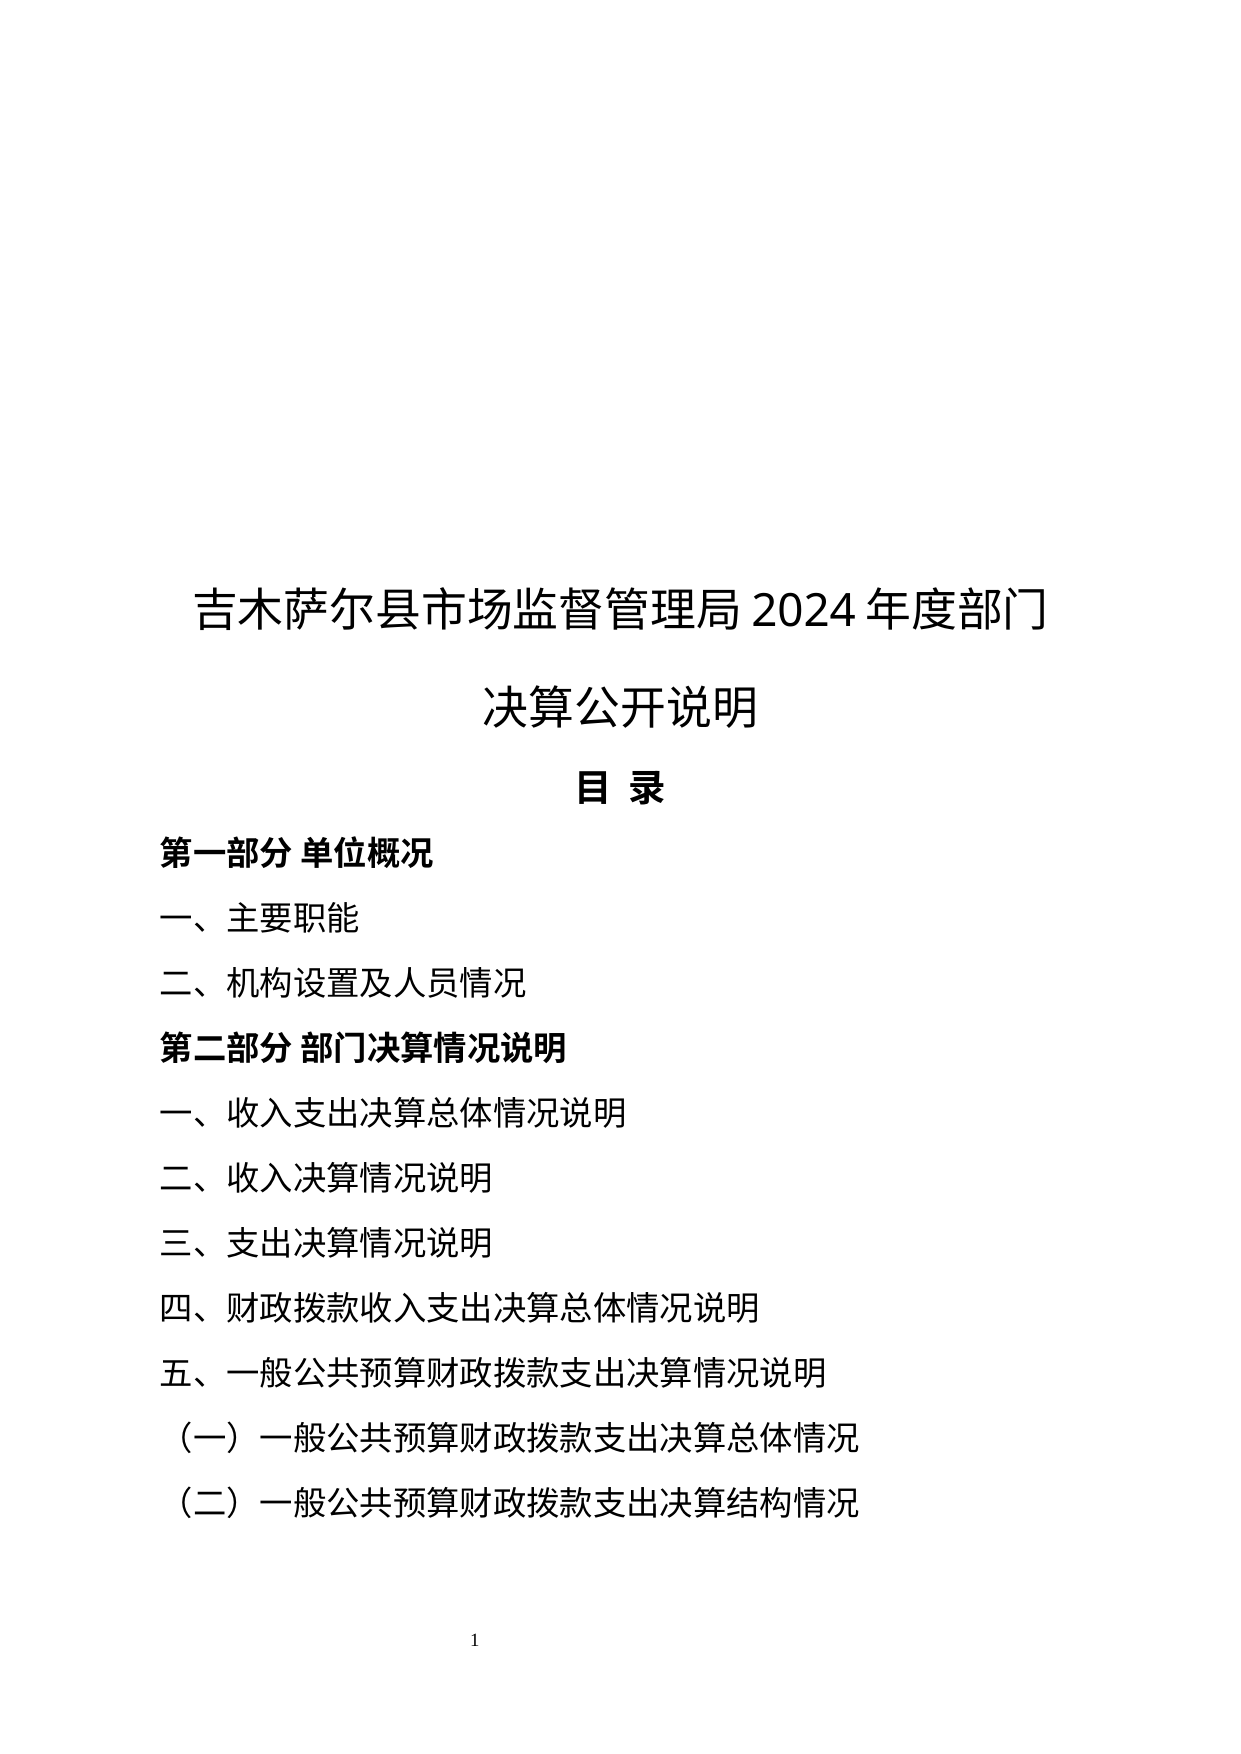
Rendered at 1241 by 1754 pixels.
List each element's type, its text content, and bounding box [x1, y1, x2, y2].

text 一、主要职能 [159, 883, 1081, 948]
text 二、收入决算情况说明 [159, 1143, 1081, 1208]
text （二）一般公共预算财政拨款支出决算结构情况 [159, 1468, 1081, 1533]
text 五、一般公共预算财政拨款支出决算情况说明 [159, 1338, 1081, 1403]
text 第一部分 单位概况 [159, 818, 1081, 883]
text 决算公开说明 [159, 655, 1081, 753]
text 四、财政拨款收入支出决算总体情况说明 [159, 1273, 1081, 1338]
text 目 录 [159, 753, 1081, 818]
text 吉木萨尔县市场监督管理局2024年度部门 [159, 558, 1081, 655]
text 一、收入支出决算总体情况说明 [159, 1078, 1081, 1143]
text 三、支出决算情况说明 [159, 1208, 1081, 1273]
text （一）一般公共预算财政拨款支出决算总体情况 [159, 1403, 1081, 1468]
text 二、机构设置及人员情况 [159, 948, 1081, 1013]
text 第二部分 部门决算情况说明 [159, 1013, 1081, 1078]
